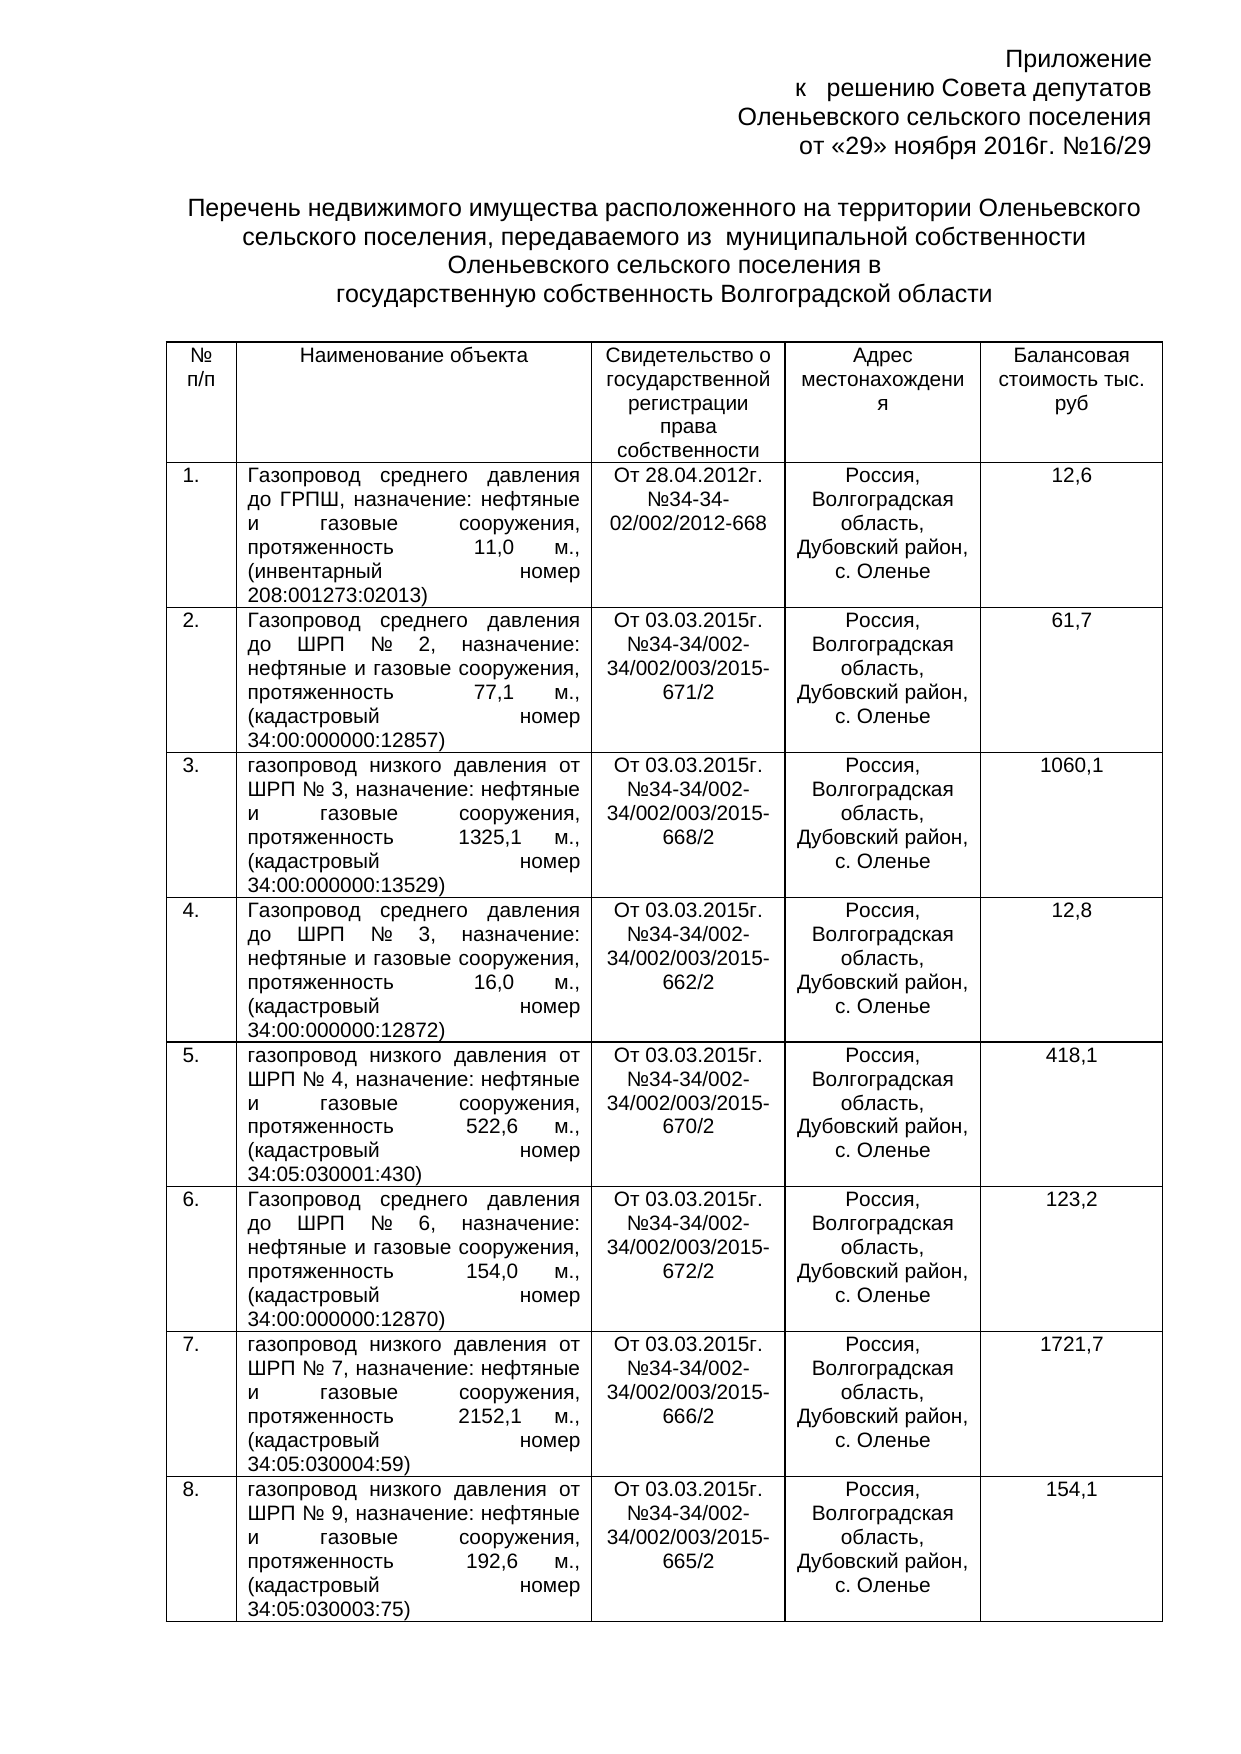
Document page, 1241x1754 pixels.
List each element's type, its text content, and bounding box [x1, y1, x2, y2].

table_cell Россия, Волгоградская область, Дубовский район, с. Оленье [786, 1043, 980, 1186]
table_header Адрес местонахождения [786, 343, 980, 462]
table_cell [167, 1187, 236, 1331]
table_header № п/п [167, 343, 236, 462]
text к решению Совета депутатов [177, 73, 1152, 102]
table_cell [167, 463, 236, 607]
table_cell 12,6 [981, 463, 1162, 607]
table_cell От 03.03.2015г. №34-34/002-34/002/003/2015-670/2 [592, 1043, 784, 1186]
table_cell Россия, Волгоградская область, Дубовский район, с. Оленье [786, 463, 980, 607]
table_cell газопровод низкого давления от ШРП № 7, назначение: нефтяные и газовые сооружения, протяженность 2152,1 м., (кадастровый номер 34:05:030004:59) [237, 1332, 591, 1476]
table_cell От 03.03.2015г. №34-34/002-34/002/003/2015-671/2 [592, 608, 784, 752]
table_cell От 03.03.2015г. №34-34/002-34/002/003/2015-672/2 [592, 1187, 784, 1331]
table_cell газопровод низкого давления от ШРП № 9, назначение: нефтяные и газовые сооружения, протяженность 192,6 м., (кадастровый номер 34:05:030003:75) [237, 1477, 591, 1621]
table_cell От 03.03.2015г. №34-34/002-34/002/003/2015-665/2 [592, 1477, 784, 1621]
text Оленьевского сельского поселения [177, 102, 1152, 131]
table_cell 1060,1 [981, 753, 1162, 897]
table_cell Россия, Волгоградская область, Дубовский район, с. Оленье [786, 1332, 980, 1476]
table_cell [167, 608, 236, 752]
table_cell Газопровод среднего давления до ШРП № 3, назначение: нефтяные и газовые сооружения, протяженность 16,0 м., (кадастровый номер 34:00:000000:12872) [237, 898, 591, 1041]
table_header Балансовая стоимость тыс. руб [981, 343, 1162, 462]
table_cell 1721,7 [981, 1332, 1162, 1476]
table_cell [167, 1043, 236, 1186]
table_cell Россия, Волгоградская область, Дубовский район, с. Оленье [786, 898, 980, 1041]
table_cell От 03.03.2015г. №34-34/002-34/002/003/2015-662/2 [592, 898, 784, 1041]
table_cell Россия, Волгоградская область, Дубовский район, с. Оленье [786, 1187, 980, 1331]
table_cell [167, 898, 236, 1041]
table_cell Россия, Волгоградская область, Дубовский район, с. Оленье [786, 1477, 980, 1621]
table_cell [167, 1477, 236, 1621]
text от «29» ноября 2016г. №16/29 [177, 131, 1152, 159]
table_cell [167, 1332, 236, 1476]
table_cell Газопровод среднего давления до ГРПШ, назначение: нефтяные и газовые сооружения, протяженность 11,0 м., (инвентарный номер 208:001273:02013) [237, 463, 591, 607]
text Приложение [177, 44, 1152, 73]
table_cell Россия, Волгоградская область, Дубовский район, с. Оленье [786, 608, 980, 752]
table_cell Газопровод среднего давления до ШРП № 6, назначение: нефтяные и газовые сооружения, протяженность 154,0 м., (кадастровый номер 34:00:000000:12870) [237, 1187, 591, 1331]
table_cell Россия, Волгоградская область, Дубовский район, с. Оленье [786, 753, 980, 897]
table_cell От 03.03.2015г. №34-34/002-34/002/003/2015-666/2 [592, 1332, 784, 1476]
table_cell газопровод низкого давления от ШРП № 4, назначение: нефтяные и газовые сооружения, протяженность 522,6 м., (кадастровый номер 34:05:030001:430) [237, 1043, 591, 1186]
table_cell газопровод низкого давления от ШРП № 3, назначение: нефтяные и газовые сооружения, протяженность 1325,1 м., (кадастровый номер 34:00:000000:13529) [237, 753, 591, 897]
table_cell 123,2 [981, 1187, 1162, 1331]
table_cell 154,1 [981, 1477, 1162, 1621]
text государственную собственность Волгоградской области [177, 279, 1152, 308]
table_cell 61,7 [981, 608, 1162, 752]
table_cell От 03.03.2015г. №34-34/002-34/002/003/2015-668/2 [592, 753, 784, 897]
text Перечень недвижимого имущества расположенного на территории Оленьевского сельского поселения, передаваемого из муниципальной собственности Оленьевского сельского поселения в [177, 193, 1152, 279]
table_cell 12,8 [981, 898, 1162, 1041]
table_cell 418,1 [981, 1043, 1162, 1186]
table_header Свидетельство о государственной регистрации права собственности [592, 343, 784, 462]
table_cell Газопровод среднего давления до ШРП № 2, назначение: нефтяные и газовые сооружения, протяженность 77,1 м., (кадастровый номер 34:00:000000:12857) [237, 608, 591, 752]
table_cell [167, 753, 236, 897]
table_header Наименование объекта [237, 343, 591, 462]
table_cell От 28.04.2012г. №34-34-02/002/2012-668 [592, 463, 784, 607]
